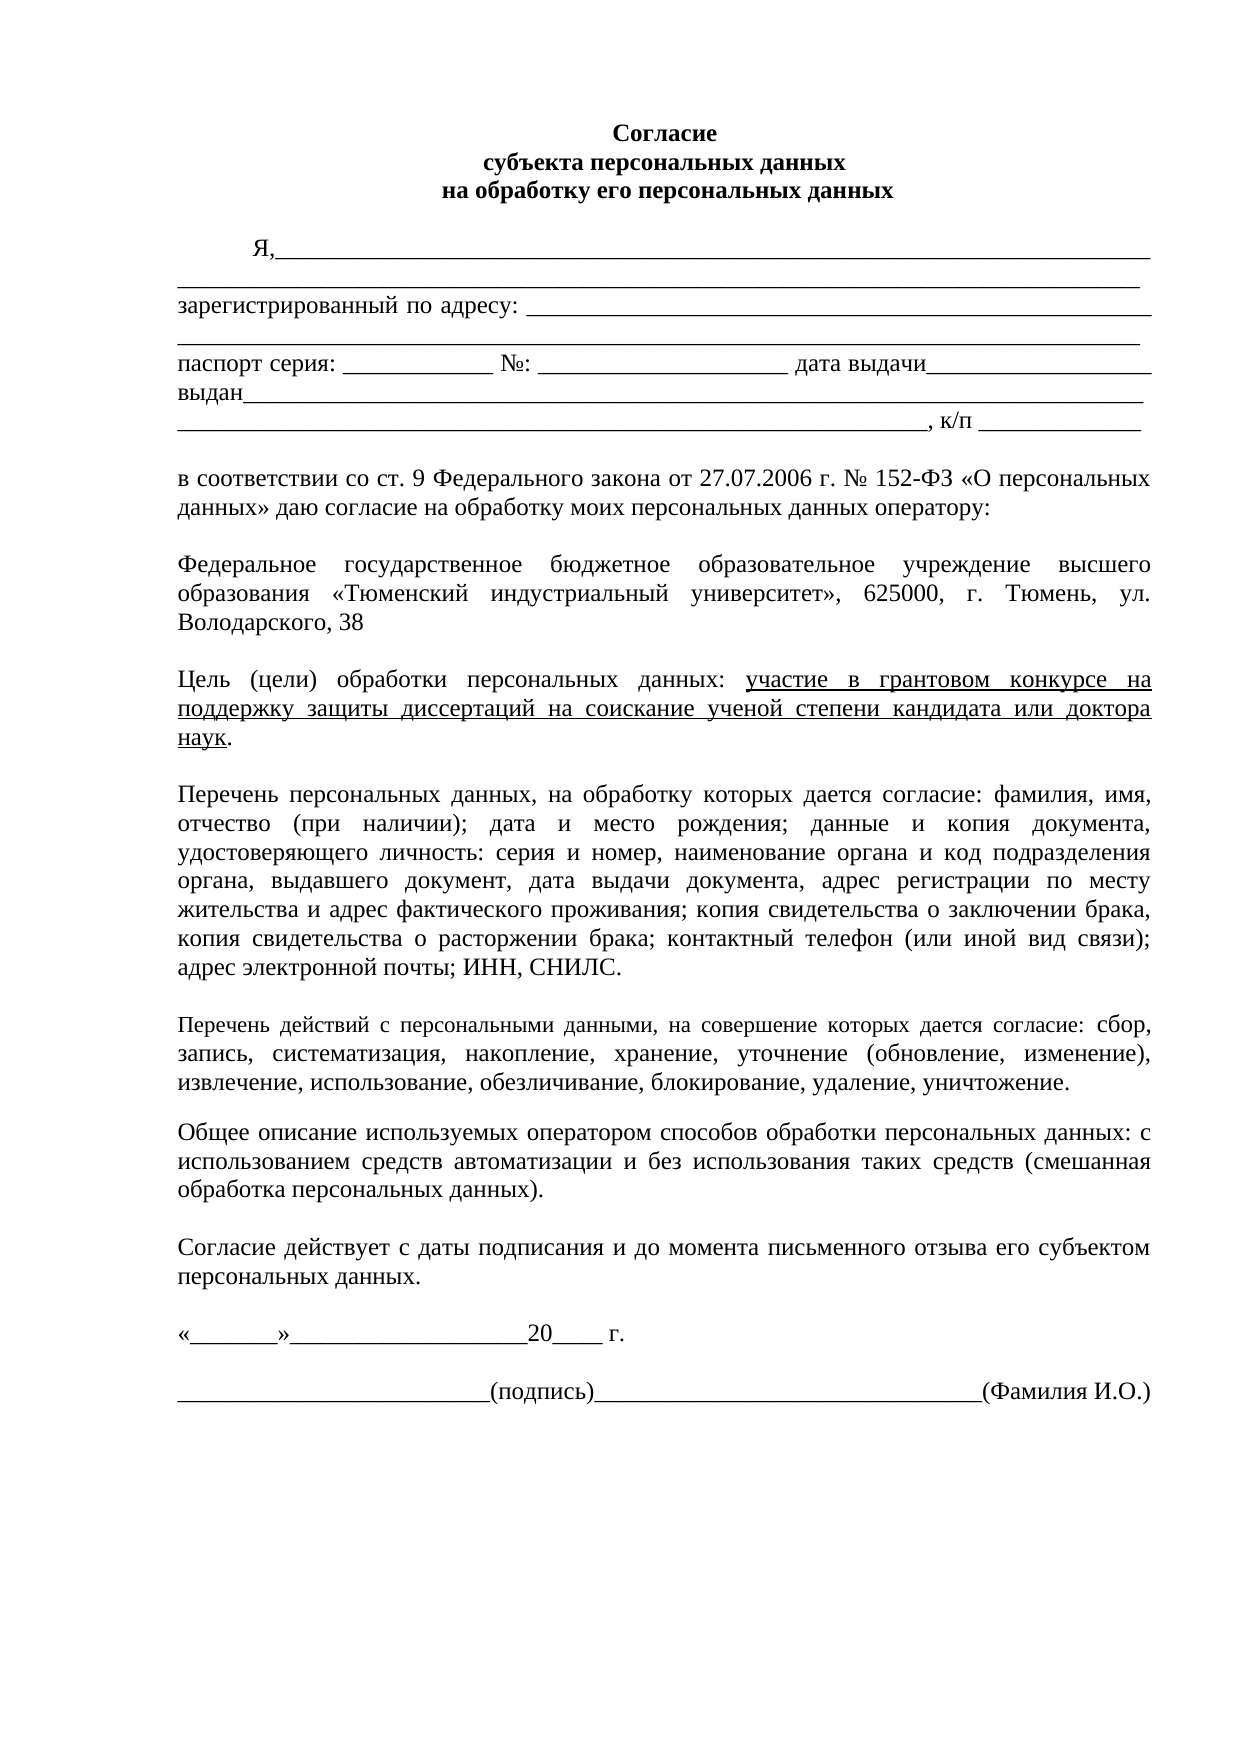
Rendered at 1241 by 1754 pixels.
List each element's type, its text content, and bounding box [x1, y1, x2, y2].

text Я,___________________________________________________________________________________________________________________________________________________ [177, 233, 1152, 291]
text Перечень персональных данных, на обработку которых дается согласие: фамилия, имя, отчество (при наличии); дата и место рождения; данные и копия документа, удостоверяющего личность: серия и номер, наименование органа и код подразделения органа, выдавшего документ, дата выдачи документа, адрес регистрации по месту жительства и адрес фактического проживания; копия свидетельства о заключении брака, копия свидетельства о расторжении брака; контактный телефон (или иной вид связи); адрес электронной почты; ИНН, СНИЛС. [177, 779, 1152, 981]
text Перечень действий с персональными данными, на совершение которых дается согласие: сбор, запись, систематизация, накопление, хранение, уточнение (обновление, изменение), извлечение, использование, обезличивание, блокирование, удаление, уничтожение. [177, 1009, 1152, 1096]
text в соответствии со ст. 9 Федерального закона от 27.07.2006 г. № 152-ФЗ «О персональных данных» даю согласие на обработку моих персональных данных оператору: [177, 463, 1152, 521]
text на обработку его персональных данных [177, 176, 1152, 204]
text «_______»___________________20____ г. [177, 1318, 1152, 1347]
text Цель (цели) обработки персональных данных: участие в грантовом конкурсе на поддержку защиты диссертаций на соискание ученой степени кандидата или доктора наук. [177, 664, 1152, 718]
text субъекта персональных данных [177, 147, 1152, 176]
text Согласие действует с даты подписания и до момента письменного отзыва его субъектом персональных данных. [177, 1232, 1152, 1289]
text Цель (цели) обработки персональных данных: участие в грантовом конкурсе на поддержку защиты диссертаций на соискание ученой степени кандидата или доктора наук. [177, 719, 1152, 751]
text Общее описание используемых оператором способов обработки персональных данных: с использованием средств автоматизации и без использования таких средств (смешанная обработка персональных данных). [177, 1117, 1152, 1203]
text Согласие [177, 118, 1152, 147]
text _________________________(подпись)_______________________________(Фамилия И.О.) [177, 1376, 1152, 1404]
text Федеральное государственное бюджетное образовательное учреждение высшего образования «Тюменский индустриальный университет», 625000, г. Тюмень, ул. Володарского, 38 [177, 549, 1152, 636]
text зарегистрированный по адресу: __________________________________________________ _____________________________________________________________________________ паспорт серия: ____________ №: ____________________ дата выдачи__________________ выдан________________________________________________________________________ ____________________________________________________________, к/п _____________ [177, 291, 1152, 434]
